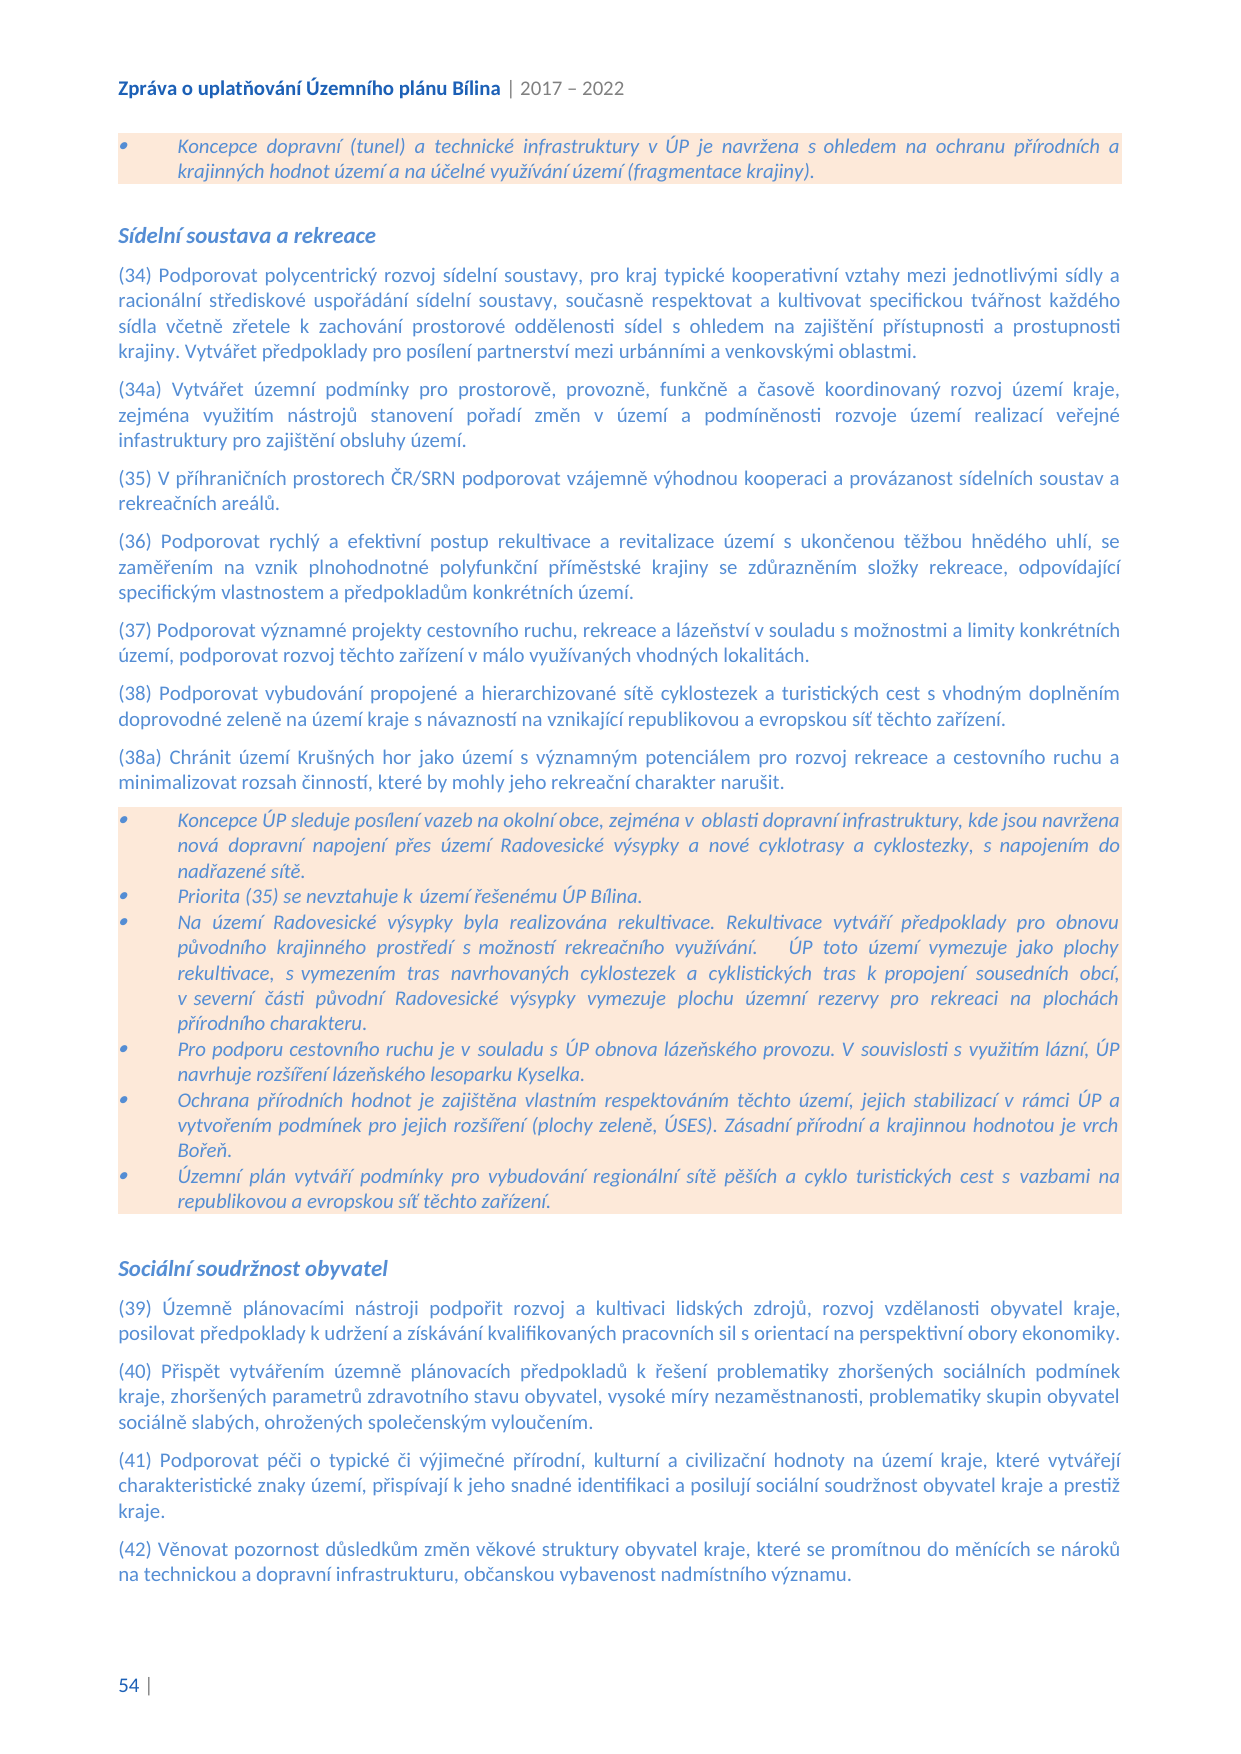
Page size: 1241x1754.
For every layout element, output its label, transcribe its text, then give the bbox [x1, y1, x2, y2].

text (38) Podporovat vybudování propojené a hierarchizované sítě cyklostezek a turistických cest s vhodným doplněním doprovodné zeleně na území kraje s návazností na vznikající republikovou a evropskou síť těchto zařízení. [118, 681, 1122, 731]
text (40) Přispět vytvářením územně plánovacích předpokladů k řešení problematiky zhoršených sociálních podmínek kraje, zhoršených parametrů zdravotního stavu obyvatel, vysoké míry nezaměstnanosti, problematiky skupin obyvatel sociálně slabých, ohrožených společenským vyloučením. [118, 1358, 1122, 1434]
text (36) Podporovat rychlý a efektivní postup rekultivace a revitalizace území s ukončenou těžbou hnědého uhlí, se zaměřením na vznik plnohodnotné polyfunkční příměstské krajiny se zdůrazněním složky rekreace, odpovídající specifickým vlastnostem a předpokladům konkrétních území. [118, 528, 1122, 605]
text (34) Podporovat polycentrický rozvoj sídelní soustavy, pro kraj typické kooperativní vztahy mezi jednotlivými sídly a racionální střediskové uspořádání sídelní soustavy, současně respektovat a kultivovat specifickou tvářnost každého sídla včetně zřetele k zachování prostorové oddělenosti sídel s ohledem na zajištění přístupnosti a prostupnosti krajiny. Vytvářet předpoklady pro posílení partnerství mezi urbánními a venkovskými oblastmi. [118, 262, 1122, 364]
list Pro podporu cestovního ruchu je v souladu s ÚP obnova lázeňského provozu. V souvislosti s využitím lázní, ÚP navrhuje rozšíření lázeňského lesoparku Kyselka. [118, 1036, 1122, 1087]
text (35) V příhraničních prostorech ČR/SRN podporovat vzájemně výhodnou kooperaci a provázanost sídelních soustav a rekreačních areálů. [118, 465, 1122, 516]
list Územní plán vytváří podmínky pro vybudování regionální sítě pěších a cyklo turistických cest s vazbami na republikovou a evropskou síť těchto zařízení. [118, 1163, 1122, 1214]
text (42) Věnovat pozornost důsledkům změn věkové struktury obyvatel kraje, které se promítnou do měnících se nároků na technickou a dopravní infrastrukturu, občanskou vybavenost nadmístního významu. [118, 1536, 1122, 1587]
text Sociální soudržnost obyvatel [118, 1254, 1122, 1282]
text (39) Územně plánovacími nástroji podpořit rozvoj a kultivaci lidských zdrojů, rozvoj vzdělanosti obyvatel kraje, posilovat předpoklady k udržení a získávání kvalifikovaných pracovních sil s orientací na perspektivní obory ekonomiky. [118, 1295, 1122, 1346]
list Ochrana přírodních hodnot je zajištěna vlastním respektováním těchto území, jejich stabilizací v rámci ÚP a vytvořením podmínek pro jejich rozšíření (plochy zeleně, ÚSES). Zásadní přírodní a krajinnou hodnotou je vrch Bořeň. [118, 1087, 1122, 1163]
text (38a) Chránit území Krušných hor jako území s významným potenciálem pro rozvoj rekreace a cestovního ruchu a minimalizovat rozsah činností, které by mohly jeho rekreační charakter narušit. [118, 744, 1122, 795]
list Na území Radovesické výsypky byla realizována rekultivace. Rekultivace vytváří předpoklady pro obnovu původního krajinného prostředí s možností rekreačního využívání. ÚP toto území vymezuje jako plochy rekultivace, s vymezením tras navrhovaných cyklostezek a cyklistických tras k propojení sousedních obcí, v severní části původní Radovesické výsypky vymezuje plochu územní rezervy pro rekreaci na plochách přírodního charakteru. [118, 909, 1122, 1036]
text (37) Podporovat významné projekty cestovního ruchu, rekreace a lázeňství v souladu s možnostmi a limity konkrétních území, podporovat rozvoj těchto zařízení v málo využívaných vhodných lokalitách. [118, 617, 1122, 668]
text (34a) Vytvářet územní podmínky pro prostorově, provozně, funkčně a časově koordinovaný rozvoj území kraje, zejména využitím nástrojů stanovení pořadí změn v území a podmíněnosti rozvoje území realizací veřejné infastruktury pro zajištění obsluhy území. [118, 376, 1122, 453]
list Priorita (35) se nevztahuje k území řešenému ÚP Bílina. [118, 883, 1122, 909]
text (41) Podporovat péči o typické či výjimečné přírodní, kulturní a civilizační hodnoty na území kraje, které vytvářejí charakteristické znaky území, přispívají k jeho snadné identifikaci a posilují sociální soudržnost obyvatel kraje a prestiž kraje. [118, 1447, 1122, 1523]
list Koncepce dopravní (tunel) a technické infrastruktury v ÚP je navržena s ohledem na ochranu přírodních a krajinných hodnot území a na účelné využívání území (fragmentace krajiny). [118, 133, 1122, 184]
text Sídelní soustava a rekreace [118, 222, 1122, 250]
list Koncepce ÚP sleduje posílení vazeb na okolní obce, zejména v oblasti dopravní infrastruktury, kde jsou navržena nová dopravní napojení přes území Radovesické výsypky a nové cyklotrasy a cyklostezky, s napojením do nadřazené sítě. [118, 807, 1122, 883]
